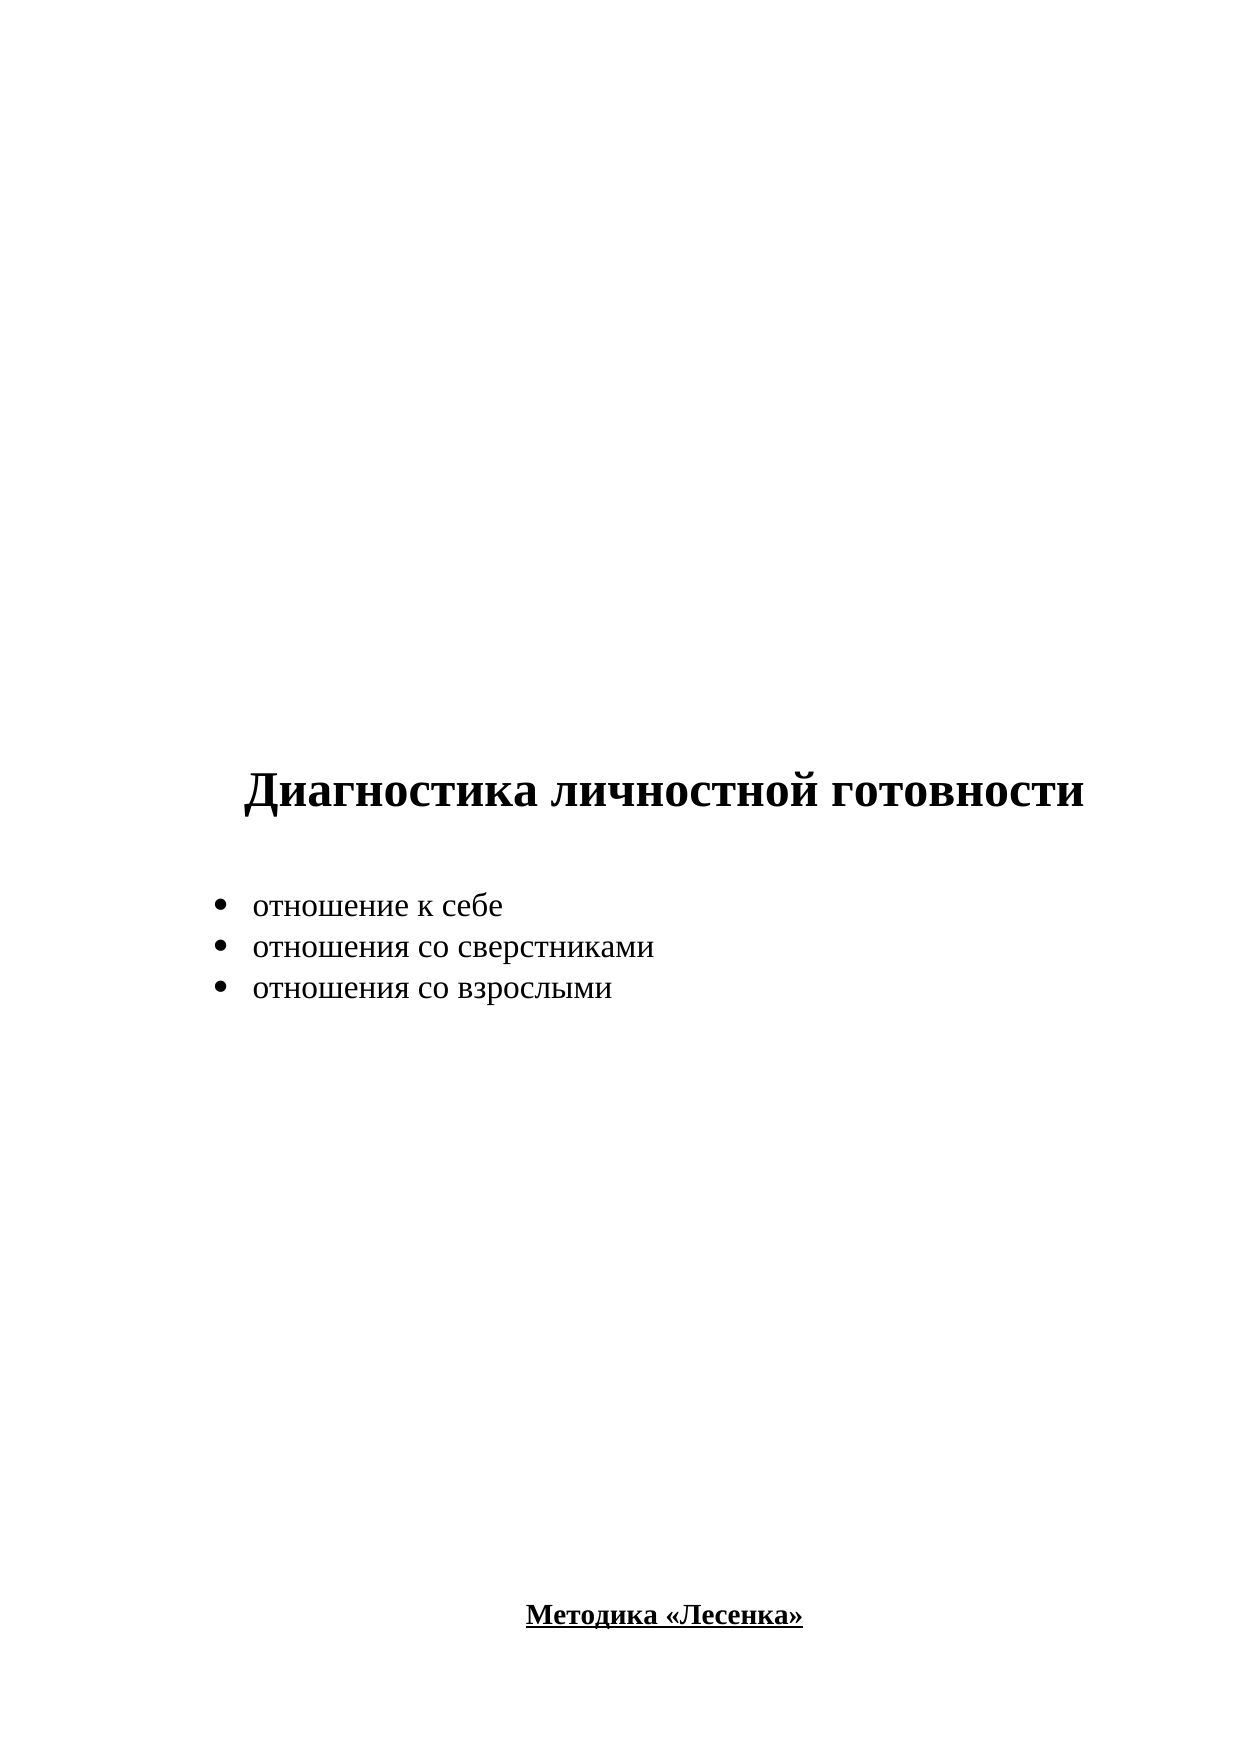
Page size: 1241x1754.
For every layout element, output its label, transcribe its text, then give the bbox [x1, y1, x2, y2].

list отношения со сверстниками [215, 926, 1152, 965]
list отношения со взрослыми [215, 968, 1152, 1006]
text Диагностика личностной готовности [177, 759, 1152, 817]
text Методика «Лесенка» [177, 1597, 1152, 1631]
list отношение к себе [215, 885, 1152, 923]
